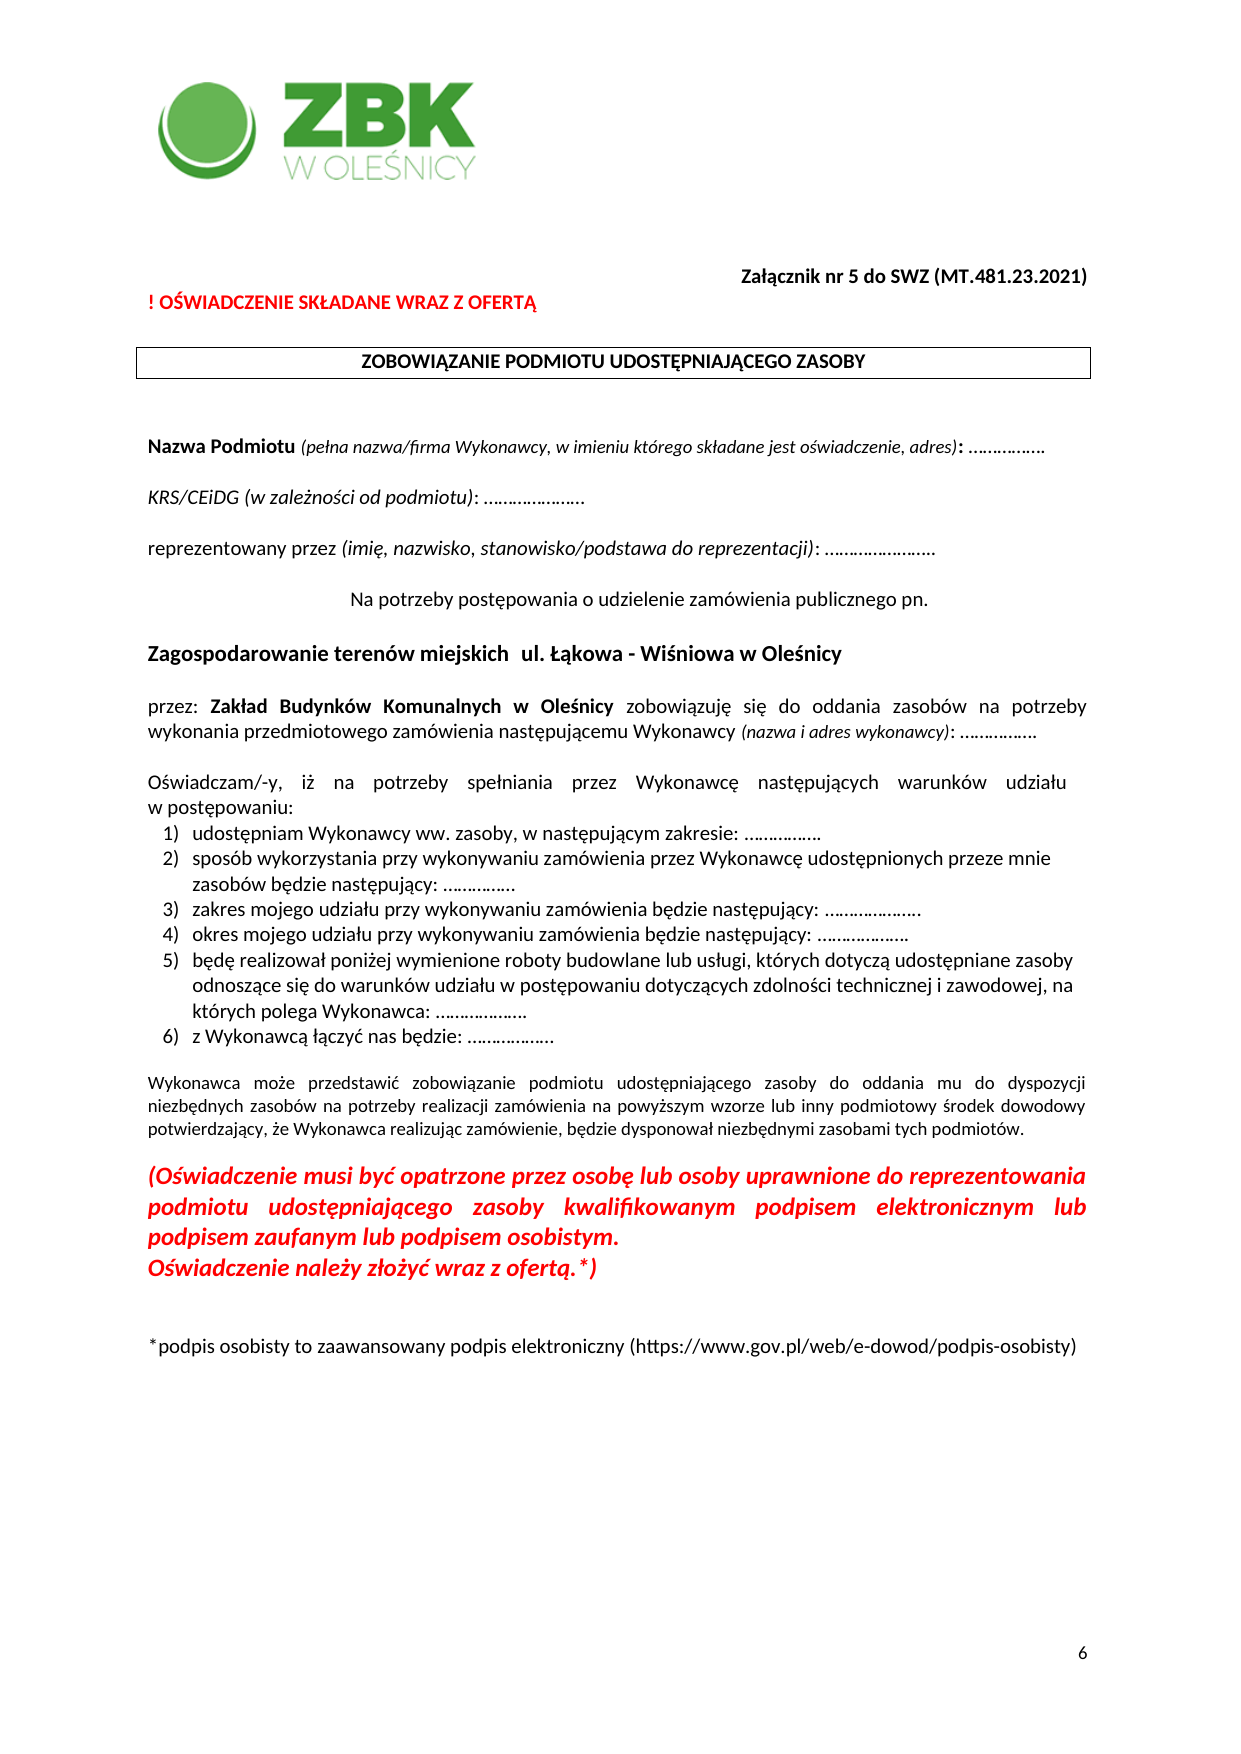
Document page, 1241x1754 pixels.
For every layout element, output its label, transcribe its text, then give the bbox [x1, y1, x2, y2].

list okres mojego udziału przy wykonywaniu zamówienia będzie następujący: ………………. [162, 922, 1087, 947]
list sposób wykorzystania przy wykonywaniu zamówienia przez Wykonawcę udostępnionych przeze mnie zasobów będzie następujący: …………… [162, 845, 1087, 896]
text KRS/CEiDG (w zależności od podmiotu): ………………… [148, 484, 1102, 510]
text Oświadczenie należy złożyć wraz z ofertą.*) [148, 1252, 1087, 1283]
text Na potrzeby postępowania o udzielenie zamówienia publicznego pn. [192, 586, 1087, 611]
list z Wykonawcą łączyć nas będzie: ……………… [162, 1023, 1087, 1049]
text Wykonawca może przedstawić zobowiązanie podmiotu udostępniającego zasoby do oddania mu do dyspozycji niezbędnych zasobów na potrzeby realizacji zamówienia na powyższym wzorze lub inny podmiotowy środek dowodowy potwierdzający, że Wykonawca realizując zamówienie, będzie dysponował niezbędnymi zasobami tych podmiotów. [148, 1071, 1087, 1140]
text Załącznik nr 5 do SWZ (MT.481.23.2021) [148, 263, 1087, 289]
text (Oświadczenie musi być opatrzone przez osobę lub osoby uprawnione do reprezentowania podmiotu udostępniającego zasoby kwalifikowanym podpisem elektronicznym lub podpisem zaufanym lub podpisem osobistym. [148, 1161, 1087, 1252]
text ! OŚWIADCZENIE SKŁADANE WRAZ Z OFERTĄ [148, 289, 1087, 314]
text Oświadczam/-y, iż na potrzeby spełniania przez Wykonawcę następujących warunków udziału w postępowaniu: [148, 769, 1087, 820]
picture [147, 73, 487, 188]
text reprezentowany przez (imię, nazwisko, stanowisko/podstawa do reprezentacji): ………………….. [148, 535, 1102, 561]
text Zagospodarowanie terenów miejskich ul. Łąkowa - Wiśniowa w Oleśnicy [148, 639, 1087, 667]
text Nazwa Podmiotu (pełna nazwa/firma Wykonawcy, w imieniu którego składane jest oświadczenie, adres): ……………. [148, 433, 1087, 459]
list będę realizował poniżej wymienione roboty budowlane lub usługi, których dotyczą udostępniane zasoby odnoszące się do warunków udziału w postępowaniu dotyczących zdolności technicznej i zawodowej, na których polega Wykonawca: ………………. [162, 947, 1087, 1023]
table_header ZOBOWIĄZANIE PODMIOTU UDOSTĘPNIAJĄCEGO ZASOBY [137, 348, 1090, 378]
list zakres mojego udziału przy wykonywaniu zamówienia będzie następujący: ……………….. [162, 896, 1087, 922]
text przez: Zakład Budynków Komunalnych w Oleśnicy zobowiązuję się do oddania zasobów na potrzeby wykonania przedmiotowego zamówienia następującemu Wykonawcy (nazwa i adres wykonawcy): ……………. [148, 693, 1087, 744]
text *podpis osobisty to zaawansowany podpis elektroniczny (https://www.gov.pl/web/e-dowod/podpis-osobisty) [148, 1333, 1087, 1359]
list udostępniam Wykonawcy ww. zasoby, w następującym zakresie: ……………. [162, 820, 1087, 845]
